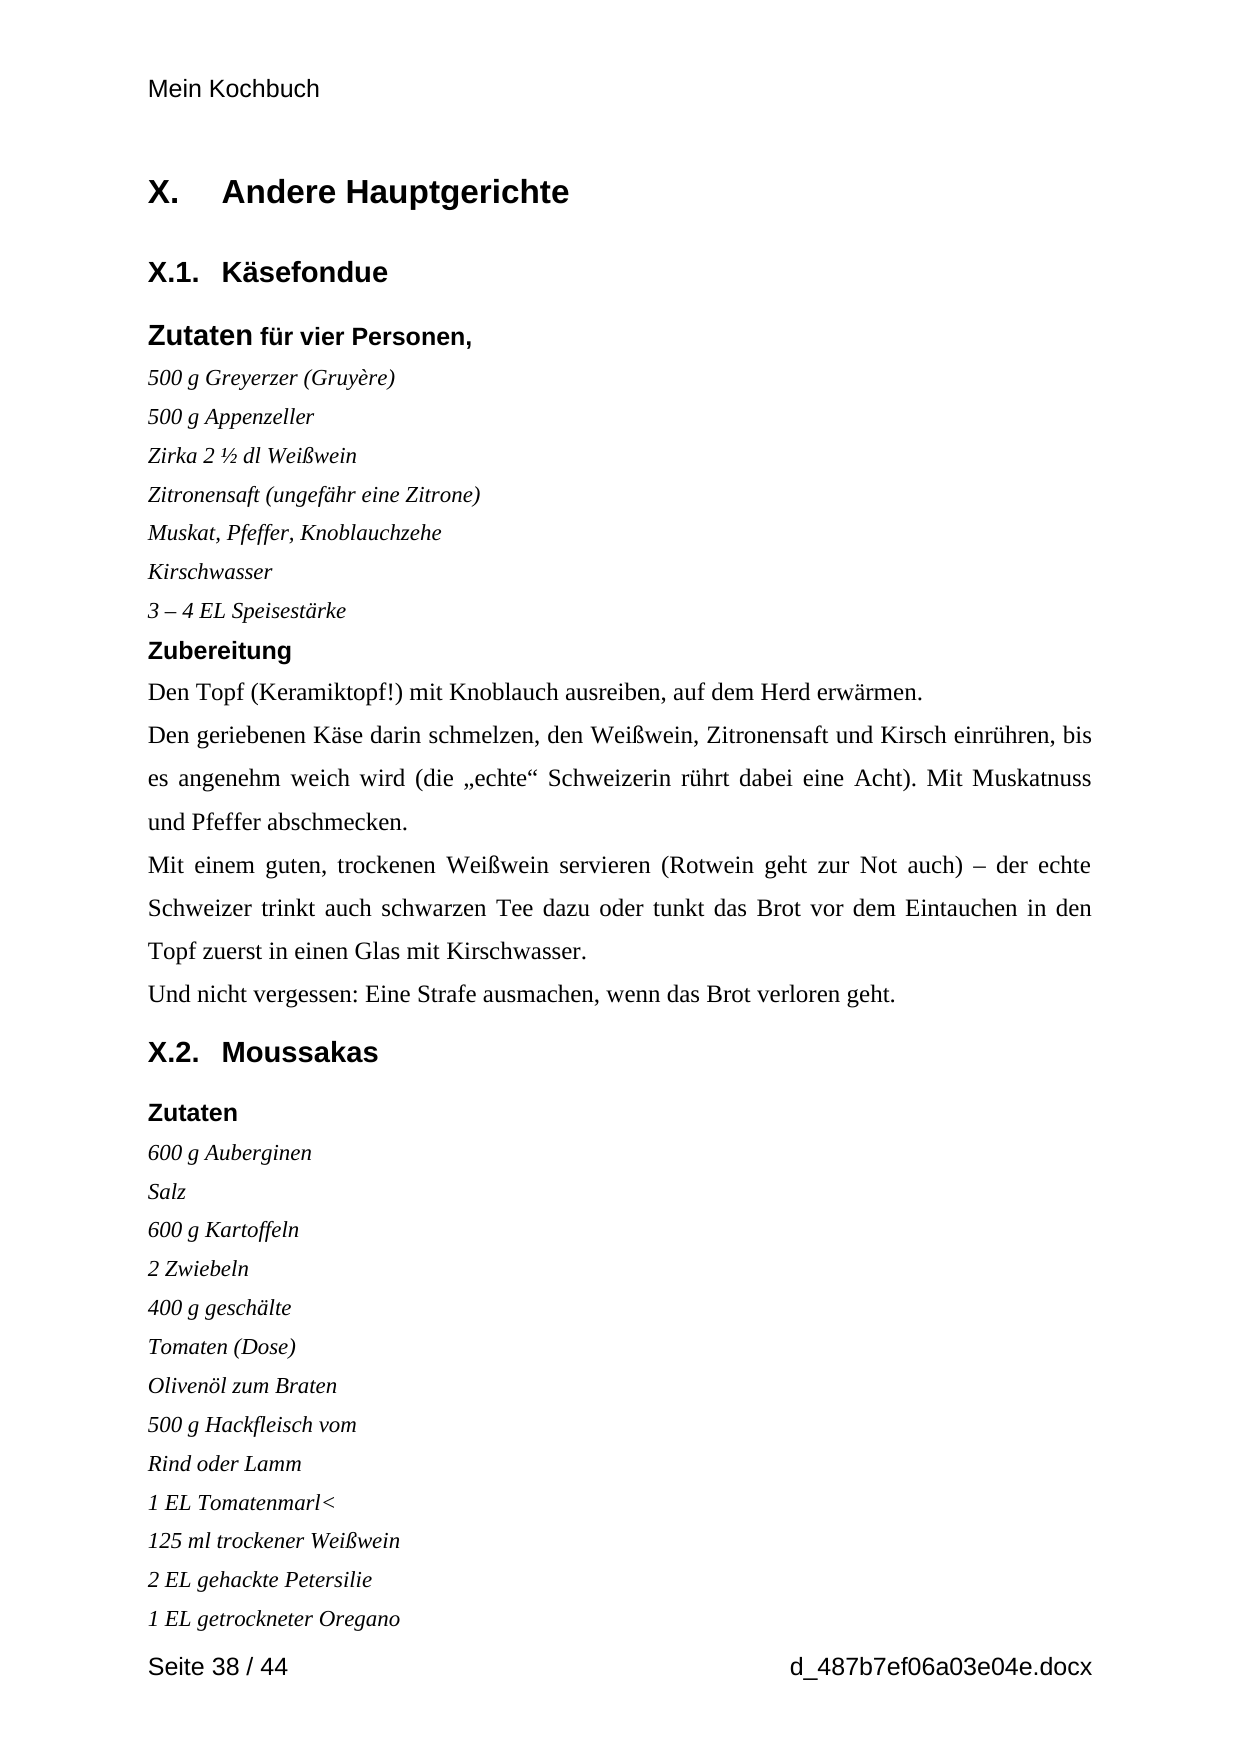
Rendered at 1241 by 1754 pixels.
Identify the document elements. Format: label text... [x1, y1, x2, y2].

subtitle Käsefondue [148, 255, 1093, 289]
text 400 g geschälte [148, 1294, 1093, 1321]
subtitle Zubereitung [148, 636, 1093, 665]
subtitle Zutaten für vier Personen, [148, 318, 1093, 352]
subtitle Zutaten [148, 1098, 1093, 1126]
text 500 g Greyerzer (Gruyère) [148, 364, 1093, 390]
text 600 g Kartoffeln [148, 1217, 1093, 1243]
text 2 Zwiebeln [148, 1255, 1093, 1282]
text 600 g Auberginen [148, 1139, 1093, 1165]
text 1 EL getrockneter Oregano [148, 1605, 1093, 1631]
text 500 g Appenzeller [148, 403, 1093, 429]
text 1 EL Tomatenmarl< [148, 1488, 1093, 1515]
subtitle Andere Hauptgerichte [148, 173, 1093, 211]
text Kirschwasser [148, 558, 1093, 585]
text Salz [148, 1178, 1093, 1204]
text 125 ml trockener Weißwein [148, 1527, 1093, 1554]
text Zitronensaft (ungefähr eine Zitrone) [148, 481, 1093, 507]
text 2 EL gehackte Petersilie [148, 1566, 1093, 1593]
text Und nicht vergessen: Eine Strafe ausmachen, wenn das Brot verloren geht. [148, 979, 1093, 1008]
text Muskat, Pfeffer, Knoblauchzehe [148, 519, 1093, 546]
text 500 g Hackfleisch vom [148, 1411, 1093, 1437]
text Rind oder Lamm [148, 1450, 1093, 1476]
text Den Topf (Keramiktopf!) mit Knoblauch ausreiben, auf dem Herd erwärmen. [148, 677, 1093, 706]
text Den geriebenen Käse darin schmelzen, den Weißwein, Zitronensaft und Kirsch einrühren, bis es angenehm weich wird (die „echte“ Schweizerin rührt dabei eine Acht). Mit Muskatnuss und Pfeffer abschmecken. [148, 720, 1093, 835]
text Zirka 2 ½ dl Weißwein [148, 442, 1093, 468]
text 3 – 4 EL Speisestärke [148, 597, 1093, 623]
subtitle Moussakas [148, 1035, 1093, 1068]
text Mit einem guten, trockenen Weißwein servieren (Rotwein geht zur Not auch) – der echte Schweizer trinkt auch schwarzen Tee dazu oder tunkt das Brot vor dem Eintauchen in den Topf zuerst in einen Glas mit Kirschwasser. [148, 850, 1093, 965]
text Tomaten (Dose) [148, 1333, 1093, 1359]
text Olivenöl zum Braten [148, 1372, 1093, 1398]
